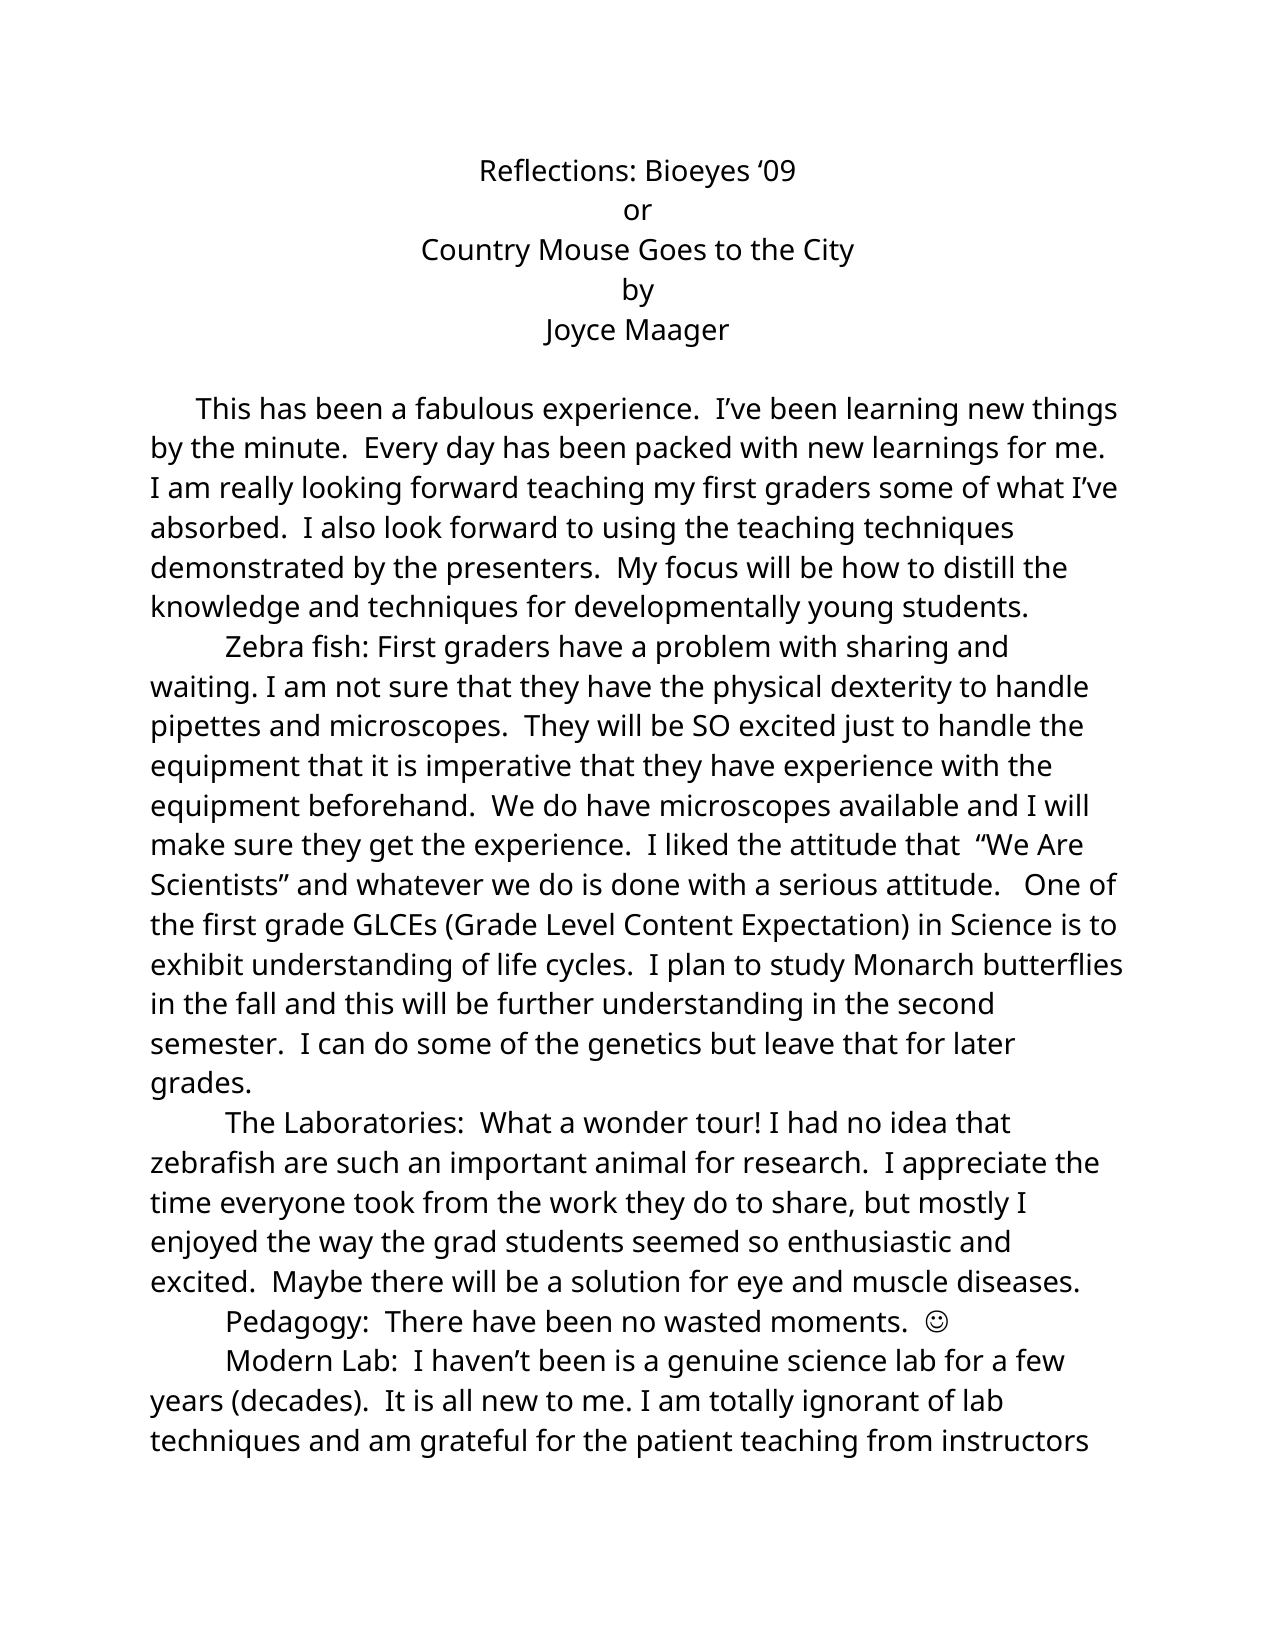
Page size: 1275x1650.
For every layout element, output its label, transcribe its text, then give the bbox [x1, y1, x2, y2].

text Joyce Maager [150, 309, 1125, 348]
text This has been a fabulous experience. I’ve been learning new things by the minute. Every day has been packed with new learnings for me. I am really looking forward teaching my first graders some of what I’ve absorbed. I also look forward to using the teaching techniques demonstrated by the presenters. My focus will be how to distill the knowledge and techniques for developmentally young students. [150, 388, 1125, 626]
text Zebra fish: First graders have a problem with sharing and waiting. I am not sure that they have the physical dexterity to handle pipettes and microscopes. They will be SO excited just to handle the equipment that it is imperative that they have experience with the equipment beforehand. We do have microscopes available and I will make sure they get the experience. I liked the attitude that “We Are Scientists” and whatever we do is done with a serious attitude. One of the first grade GLCEs (Grade Level Content Expectation) in Science is to exhibit understanding of life cycles. I plan to study Monarch butterflies in the fall and this will be further understanding in the second semester. I can do some of the genetics but leave that for later grades. [150, 626, 1125, 1102]
text by [150, 269, 1125, 309]
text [150, 1341, 1125, 1460]
text Pedagogy: There have been no wasted moments. [150, 1301, 1125, 1341]
text Reflections: Bioeyes ‘09 [150, 150, 1125, 190]
text The Laboratories: What a wonder tour! I had no idea that zebrafish are such an important animal for research. I appreciate the time everyone took from the work they do to share, but mostly I enjoyed the way the grad students seemed so enthusiastic and excited. Maybe there will be a solution for eye and muscle diseases. [150, 1102, 1125, 1301]
text Country Mouse Goes to the City [150, 229, 1125, 269]
text or [150, 190, 1125, 229]
